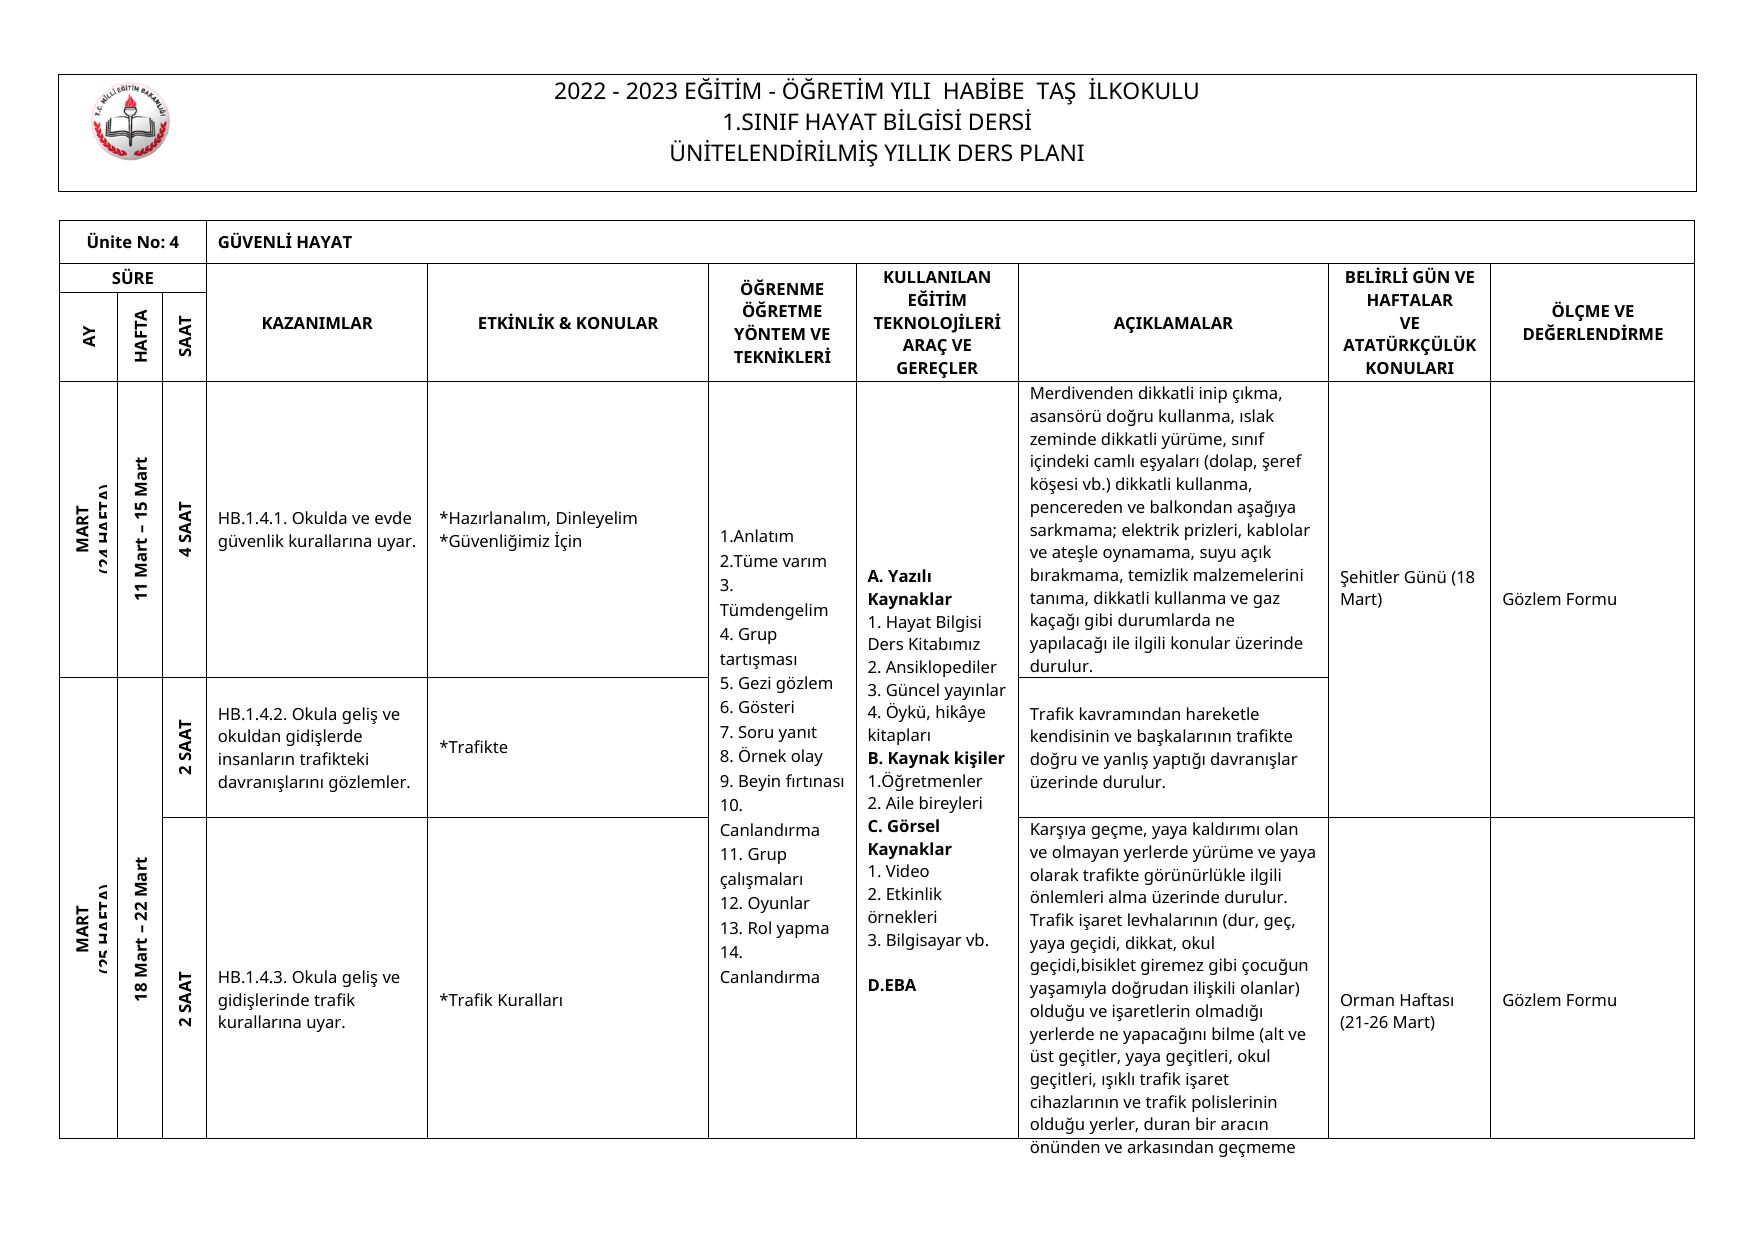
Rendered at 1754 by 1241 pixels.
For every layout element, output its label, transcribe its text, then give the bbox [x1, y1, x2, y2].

table_cell HAFTA [118, 293, 162, 381]
table_cell SÜRE [60, 264, 206, 292]
table_cell AÇIKLAMALAR [1019, 264, 1328, 381]
table_cell HB.1.4.1. Okulda ve evde güvenlik kurallarına uyar. [207, 382, 427, 677]
table_cell A. Yazılı Kaynaklar 1. Hayat Bilgisi Ders Kitabımız 2. Ansiklopediler 3. Güncel yayınlar 4. Öykü, hikâye kitapları B. Kaynak kişiler 1.Öğretmenler 2. Aile bireyleri C. Görsel Kaynaklar 1. Video 2. Etkinlik örnekleri 3. Bilgisayar vb. D.EBA [857, 382, 1018, 1138]
table_cell Gözlem Formu [1491, 382, 1694, 817]
table_cell 1.Anlatım 2.Tüme varım 3. Tümdengelim 4. Grup tartışması 5. Gezi gözlem 6. Gösteri 7. Soru yanıt 8. Örnek olay 9. Beyin fırtınası 10. Canlandırma 11. Grup çalışmaları 12. Oyunlar 13. Rol yapma 14. Canlandırma [709, 382, 856, 1138]
table_cell HB.1.4.3. Okula geliş ve gidişlerinde trafik kurallarına uyar. [207, 818, 427, 1138]
table_cell MART (25.HAFTA) [60, 678, 117, 1138]
table_cell ETKİNLİK & KONULAR [428, 264, 708, 381]
table_cell Orman Haftası (21-26 Mart) [1329, 818, 1490, 1138]
table_cell HB.1.4.2. Okula geliş ve okuldan gidişlerde insanların trafikteki davranışlarını gözlemler. [207, 678, 427, 817]
table_cell 11 Mart – 15 Mart [118, 382, 162, 677]
table_cell BELİRLİ GÜN VE HAFTALAR VE ATATÜRKÇÜLÜK KONULARI [1329, 264, 1490, 381]
table_cell KAZANIMLAR [207, 264, 427, 381]
table_header GÜVENLİ HAYAT [207, 221, 1694, 263]
table_cell ÖLÇME VE DEĞERLENDİRME [1491, 264, 1694, 381]
table_cell ÖĞRENME ÖĞRETME YÖNTEM VE TEKNİKLERİ [709, 264, 856, 381]
table_cell 2 SAAT [163, 678, 206, 817]
table_header Ünite No: 4 [60, 221, 206, 263]
table_cell *Hazırlanalım, Dinleyelim *Güvenliğimiz İçin [428, 382, 708, 677]
table_cell 4 SAAT [163, 382, 206, 677]
table_cell Şehitler Günü (18 Mart) [1329, 382, 1490, 817]
table_cell Trafik kavramından hareketle kendisinin ve başkalarının trafikte doğru ve yanlış yaptığı davranışlar üzerinde durulur. [1019, 678, 1328, 817]
table_cell Merdivenden dikkatli inip çıkma, asansörü doğru kullanma, ıslak zeminde dikkatli yürüme, sınıf içindeki camlı eşyaları (dolap, şeref köşesi vb.) dikkatli kullanma, pencereden ve balkondan aşağıya sarkmama; elektrik prizleri, kablolar ve ateşle oynamama, suyu açık bırakmama, temizlik malzemelerini tanıma, dikkatli kullanma ve gaz kaçağı gibi durumlarda ne yapılacağı ile ilgili konular üzerinde durulur. [1019, 382, 1328, 677]
table_cell SAAT [163, 293, 206, 381]
table_cell KULLANILAN EĞİTİM TEKNOLOJİLERİ ARAÇ VE GEREÇLER [857, 264, 1018, 381]
table_cell MART (24.HAFTA) [60, 382, 117, 677]
table_cell 2 SAAT [163, 818, 206, 1138]
table_cell 18 Mart – 22 Mart [118, 678, 162, 1138]
table_cell AY [60, 293, 117, 381]
picture [85, 77, 175, 167]
table_cell Gözlem Formu [1491, 818, 1694, 1138]
table_cell *Trafikte [428, 678, 708, 817]
table_cell Karşıya geçme, yaya kaldırımı olan ve olmayan yerlerde yürüme ve yaya olarak trafikte görünürlükle ilgili önlemleri alma üzerinde durulur. Trafik işaret levhalarının (dur, geç, yaya geçidi, dikkat, okul geçidi,bisiklet giremez gibi çocuğun yaşamıyla doğrudan ilişkili olanlar) olduğu ve işaretlerin olmadığı yerlerde ne yapacağını bilme (alt ve üst geçitler, yaya geçitleri, okul geçitleri, ışıklı trafik işaret cihazlarının ve trafik polislerinin olduğu yerler, duran bir aracın önünden ve arkasından geçmeme vb.) ele alınır. [1019, 818, 1328, 1138]
table_cell *Trafik Kuralları [428, 818, 708, 1138]
